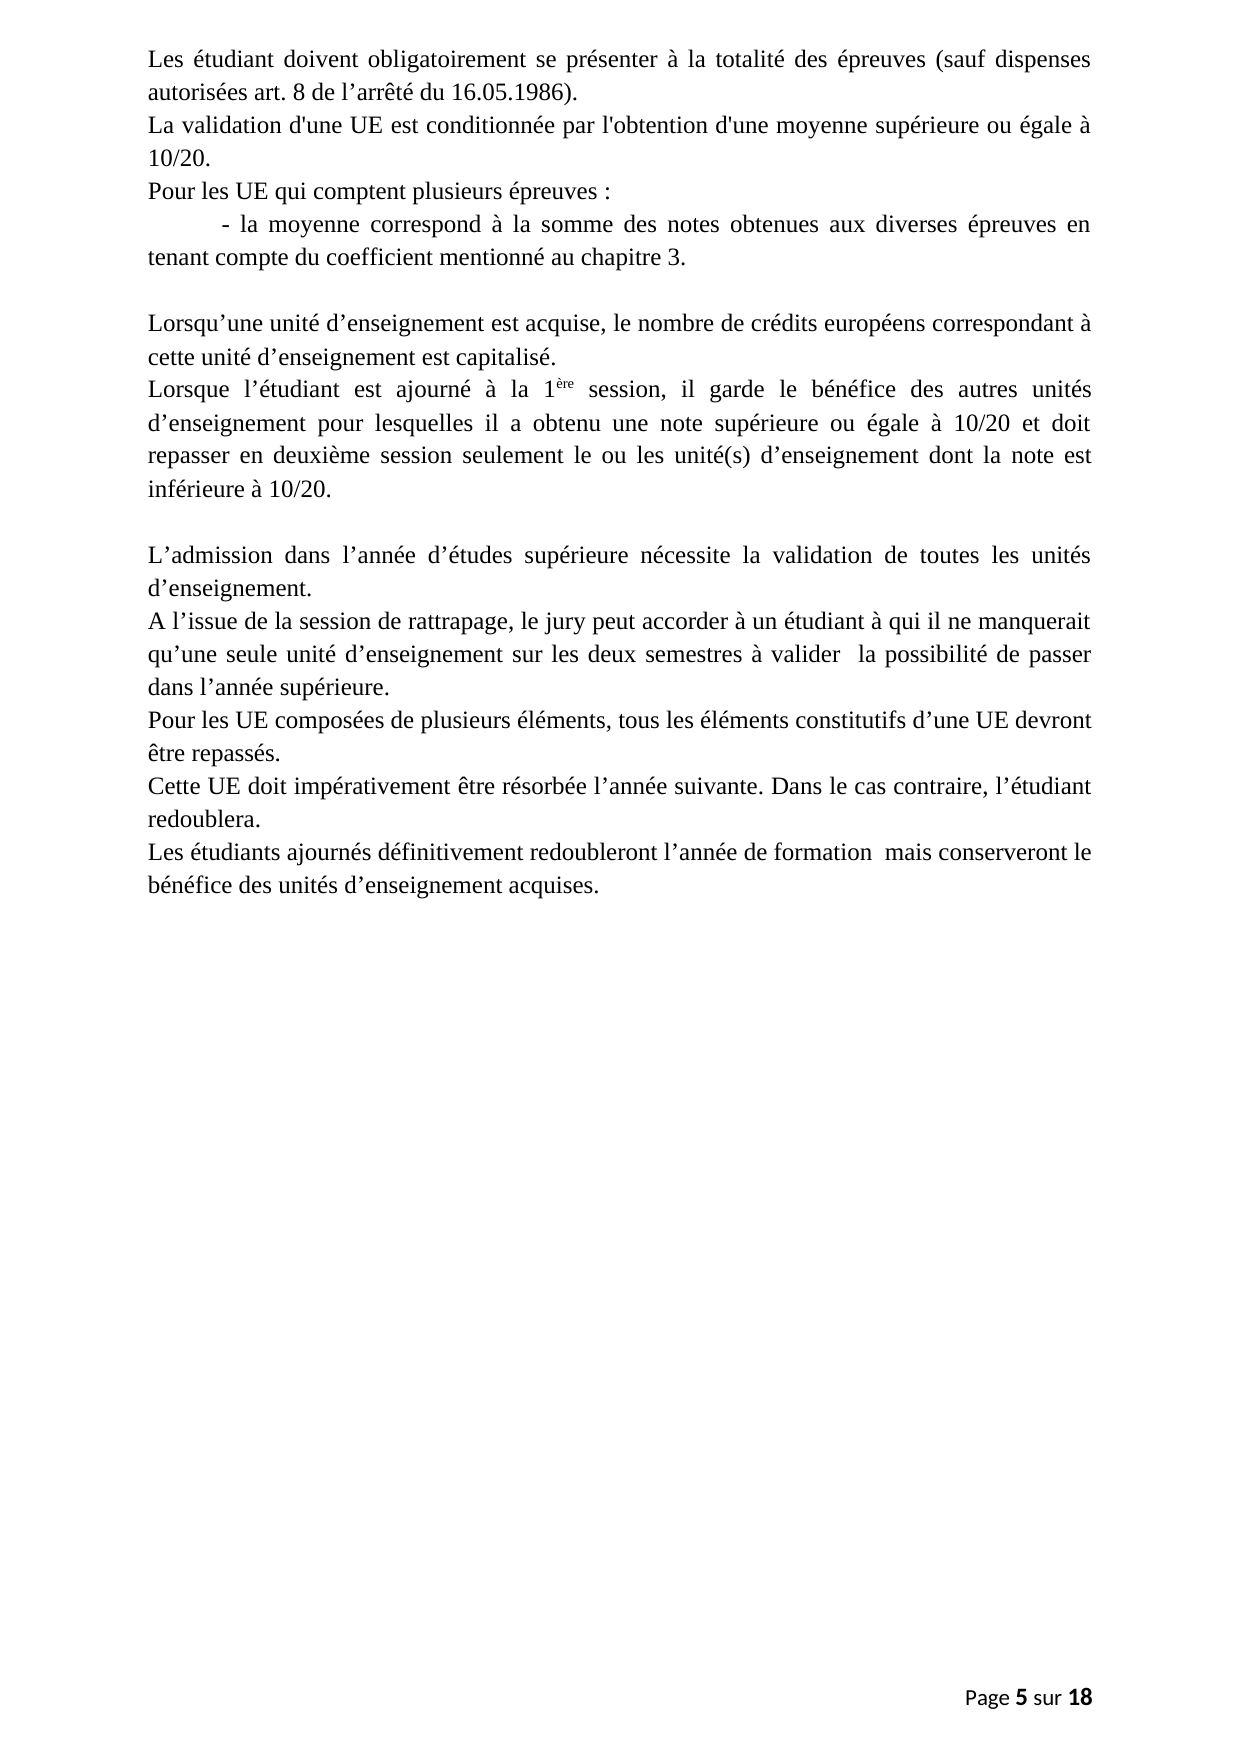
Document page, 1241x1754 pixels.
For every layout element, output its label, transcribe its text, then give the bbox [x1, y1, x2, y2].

list Lorsqu’une unité d’enseignement est acquise, le nombre de crédits européens correspondant à cette unité d’enseignement est capitalisé. [148, 308, 1092, 370]
list Pour les UE composées de plusieurs éléments, tous les éléments constitutifs d’une UE devront être repassés. [148, 705, 1092, 767]
list Cette UE doit impérativement être résorbée l’année suivante. Dans le cas contraire, l’étudiant redoublera. [148, 771, 1092, 833]
list La validation d'une UE est conditionnée par l'obtention d'une moyenne supérieure ou égale à 10/20. [148, 110, 1092, 172]
list - la moyenne correspond à la somme des notes obtenues aux diverses épreuves en tenant compte du coefficient mentionné au chapitre 3. [148, 209, 1092, 271]
list Les étudiants ajournés définitivement redoubleront l’année de formation mais conserveront le bénéfice des unités d’enseignement acquises. [148, 837, 1092, 899]
list A l’issue de la session de rattrapage, le jury peut accorder à un étudiant à qui il ne manquerait qu’une seule unité d’enseignement sur les deux semestres à valider la possibilité de passer dans l’année supérieure. [148, 606, 1092, 701]
list Pour les UE qui comptent plusieurs épreuves : [148, 176, 1092, 205]
list Les étudiant doivent obligatoirement se présenter à la totalité des épreuves (sauf dispenses autorisées art. 8 de l’arrêté du 16.05.1986). [148, 44, 1092, 106]
list L’admission dans l’année d’études supérieure nécessite la validation de toutes les unités d’enseignement. [148, 540, 1092, 601]
list Lorsque l’étudiant est ajourné à la 1ère session, il garde le bénéfice des autres unités d’enseignement pour lesquelles il a obtenu une note supérieure ou égale à 10/20 et doit repasser en deuxième session seulement le ou les unité(s) d’enseignement dont la note est inférieure à 10/20. [148, 374, 1092, 502]
